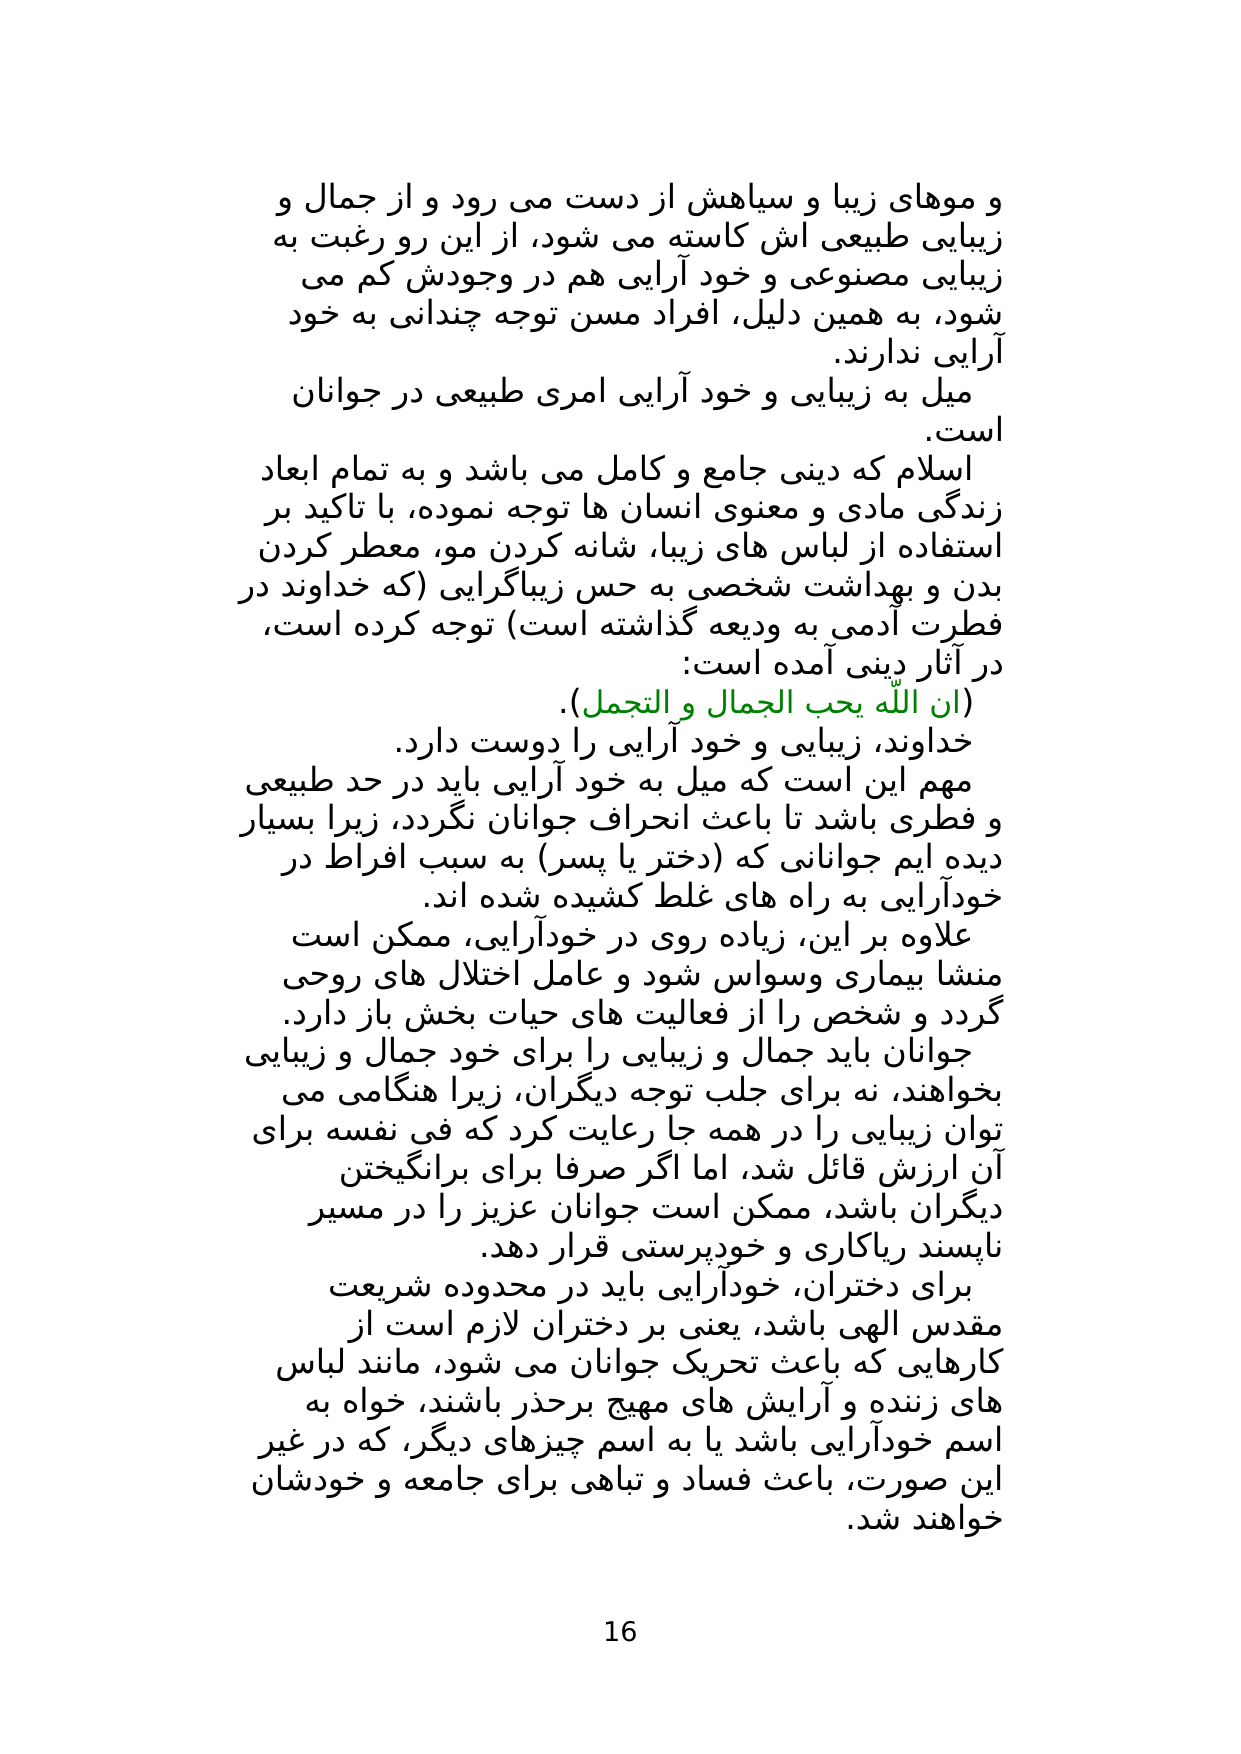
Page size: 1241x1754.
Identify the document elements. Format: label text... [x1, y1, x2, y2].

text برای دختران، خودآرایی باید در محدوده شریعت مقدس الهی باشد، یعنی بر دختران لازم است از کارهایی که باعث تحریک جوانان می شود، مانند لباس های زننده و آرایش های مهیج برحذر باشند، خواه به اسم خودآرایی باشد یا به اسم چیزهای دیگر، که در غیر این صورت، باعث فساد و تباهی برای جامعه و خودشان خواهند شد. [236, 1265, 1004, 1537]
text علاوه بر این، زیاده روی در خودآرایی، ممکن است منشا بیماری وسواس شود و عامل اختلال های روحی گردد و شخص را از فعالیت های حیات بخش باز دارد. [236, 915, 1004, 1032]
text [236, 177, 1004, 371]
text اسلام که دینی جامع و کامل می باشد و به تمام ابعاد زندگی مادی و معنوی انسان ها توجه نموده، با تاکید بر استفاده از لباس های زیبا، شانه کردن مو، معطر کردن بدن و بهداشت شخصی به حس زیباگرایی (که خداوند در فطرت آدمی به ودیعه گذاشته است) توجه کرده است، در آثار دینی آمده است: [236, 449, 1004, 682]
text جوانان باید جمال و زیبایی را برای خود جمال و زیبایی بخواهند، نه برای جلب توجه دیگران، زیرا هنگامی می توان زیبایی را در همه جا رعایت کرد که فی نفسه برای آن ارزش قائل شد، اما اگر صرفا برای برانگیختن دیگران باشد، ممکن است جوانان عزیز را در مسیر ناپسند ریاکاری و خودپرستی قرار دهد. [236, 1032, 1004, 1265]
text میل به زیبایی و خود آرایی امری طبیعی در جوانان است. [236, 371, 1004, 449]
text خداوند، زیبایی و خود آرایی را دوست دارد. [236, 721, 1004, 760]
text مهم این است که میل به خود آرایی باید در حد طبیعی و فطری باشد تا باعث انحراف جوانان نگردد، زیرا بسیار دیده ایم جوانانی که (دختر یا پسر) به سبب افراط در خودآرایی به راه های غلط کشیده شده اند. [236, 760, 1004, 915]
text (ان اللّه یحب الجمال و التجمل). [236, 682, 1004, 721]
